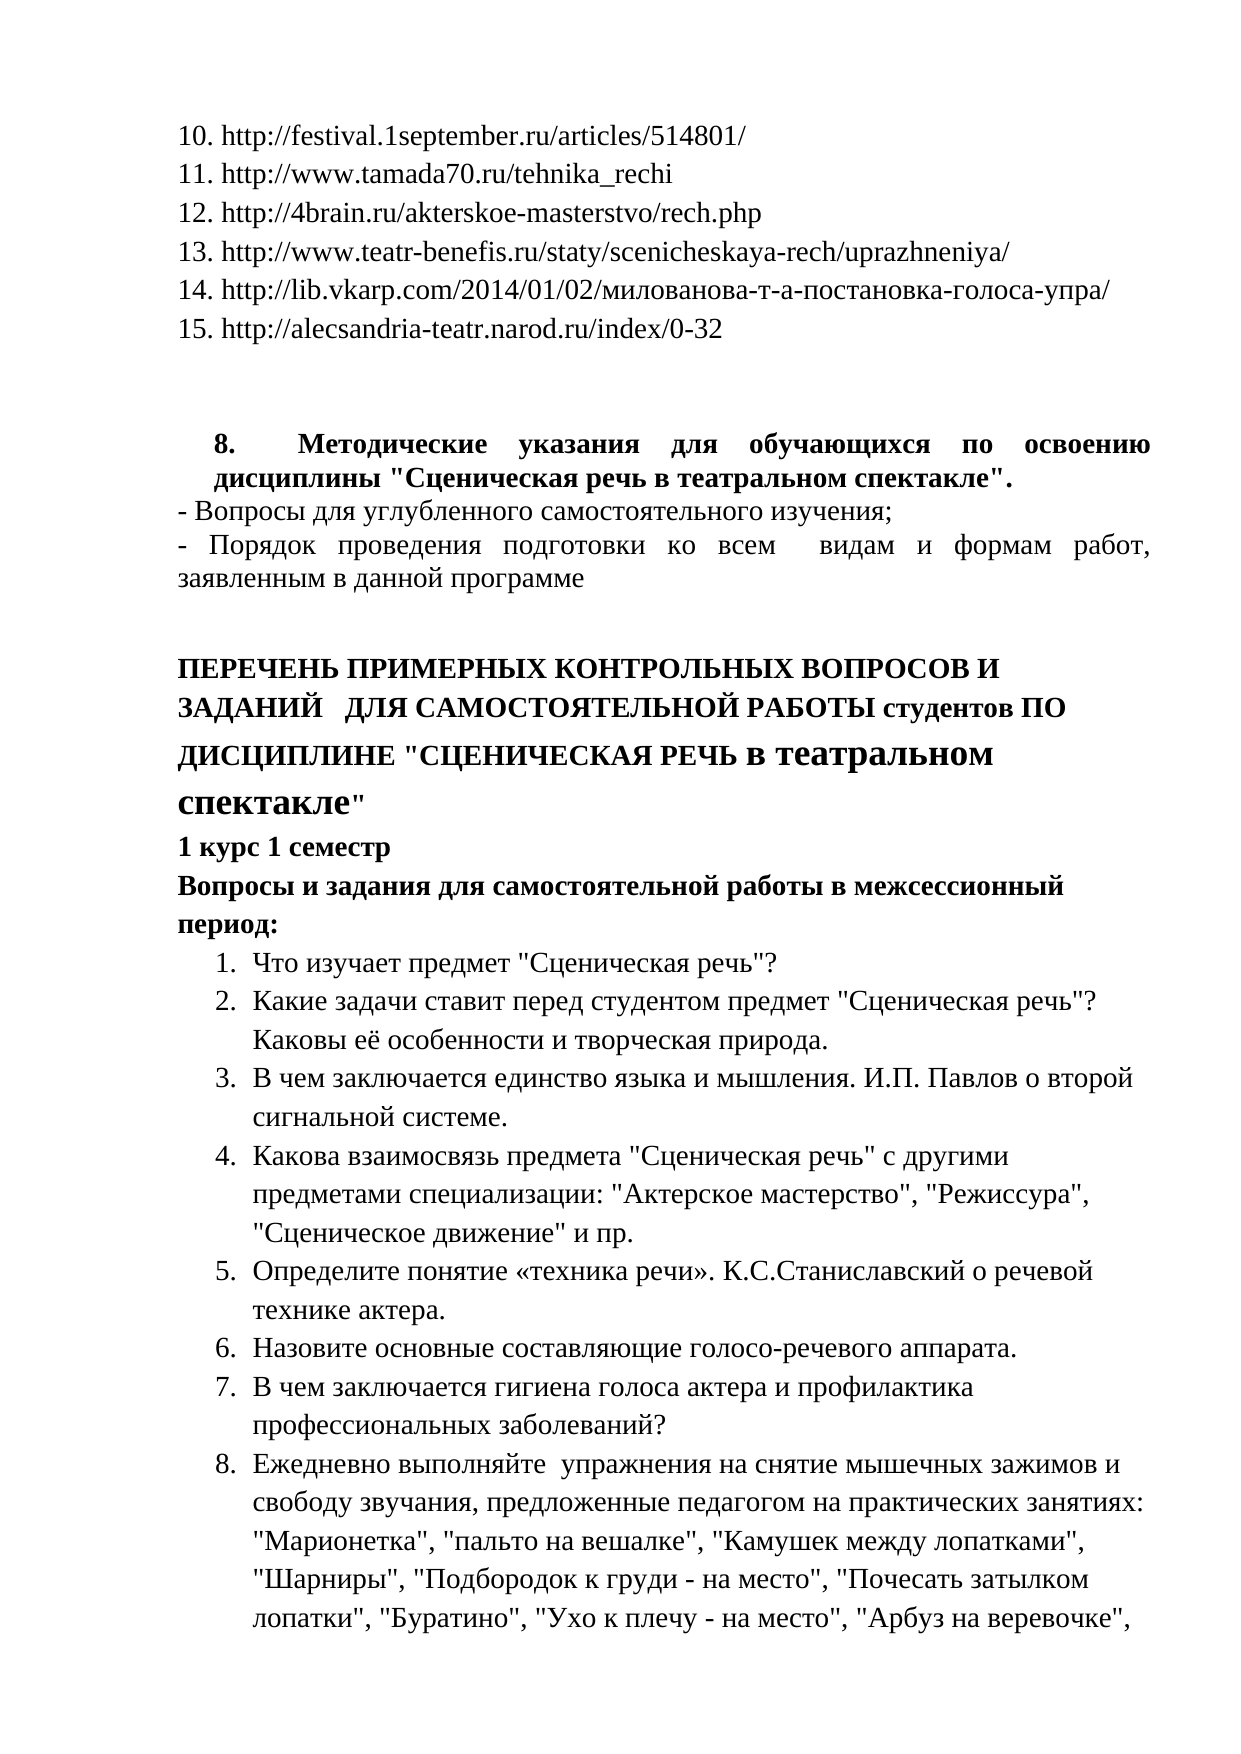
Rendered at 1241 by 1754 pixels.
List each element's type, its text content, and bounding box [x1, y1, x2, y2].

text Вопросы и задания для самостоятельной работы в межсессионный период: [177, 868, 1152, 940]
list Назовите основные составляющие голосо-речевого аппарата. [215, 1330, 1152, 1364]
text 1 курс 1 семестр [177, 829, 1152, 863]
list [252, 1523, 1152, 1634]
text 14. http://lib.vkarp.com/2014/01/02/милованова-т-а-постановка-голоса-упра/ [177, 272, 1152, 306]
text 13. http://www.teatr-benefis.ru/staty/scenicheskaya-rech/uprazhneniya/ [177, 234, 1152, 267]
text 15. http://alecsandria-teatr.narod.ru/index/0-32 [177, 311, 1152, 344]
list В чем заключается гигиена голоса актера и профилактика профессиональных заболеваний? [215, 1369, 1152, 1441]
list В чем заключается единство языка и мышления. И.П. Павлов о второй сигнальной системе. [215, 1061, 1152, 1133]
text - Вопросы для углубленного самостоятельного изучения; [177, 493, 1152, 527]
text 10. http://festival.1september.ru/articles/514801/ [177, 118, 1152, 152]
text 11. http://www.tamada70.ru/tehnika_rechi [177, 157, 1152, 190]
list Ежедневно выполняйте упражнения на снятие мышечных зажимов и свободу звучания, предложенные педагогом на практических занятиях: [215, 1446, 1152, 1518]
text - Порядок проведения подготовки ко всем видам и формам работ, заявленным в данной программе [177, 527, 1152, 594]
text 12. http://4brain.ru/akterskoe-masterstvo/rech.php [177, 195, 1152, 229]
list Что изучает предмет "Сценическая речь"? [215, 945, 1152, 978]
list Какова взаимосвязь предмета "Сценическая речь" с другими предметами специализации: "Актерское мастерство", "Режиссура", "Сценическое движение" и пр. [215, 1138, 1152, 1248]
text 8. Методические указания для обучающихся по освоению дисциплины "Сценическая речь в театральном спектакле". [213, 426, 1152, 493]
text ПЕРЕЧЕНЬ ПРИМЕРНЫХ КОНТРОЛЬНЫХ ВОПРОСОВ И ЗАДАНИЙ ДЛЯ САМОСТОЯТЕЛЬНОЙ РАБОТЫ студентов ПО ДИСЦИПЛИНЕ "СЦЕНИЧЕСКАЯ РЕЧЬ в театральном спектакле" [177, 652, 1152, 823]
list Какие задачи ставит перед студентом предмет "Сценическая речь"? Каковы её особенности и творческая природа. [215, 983, 1152, 1056]
list Определите понятие «техника речи». К.С.Станиславский о речевой технике актера. [215, 1253, 1152, 1325]
